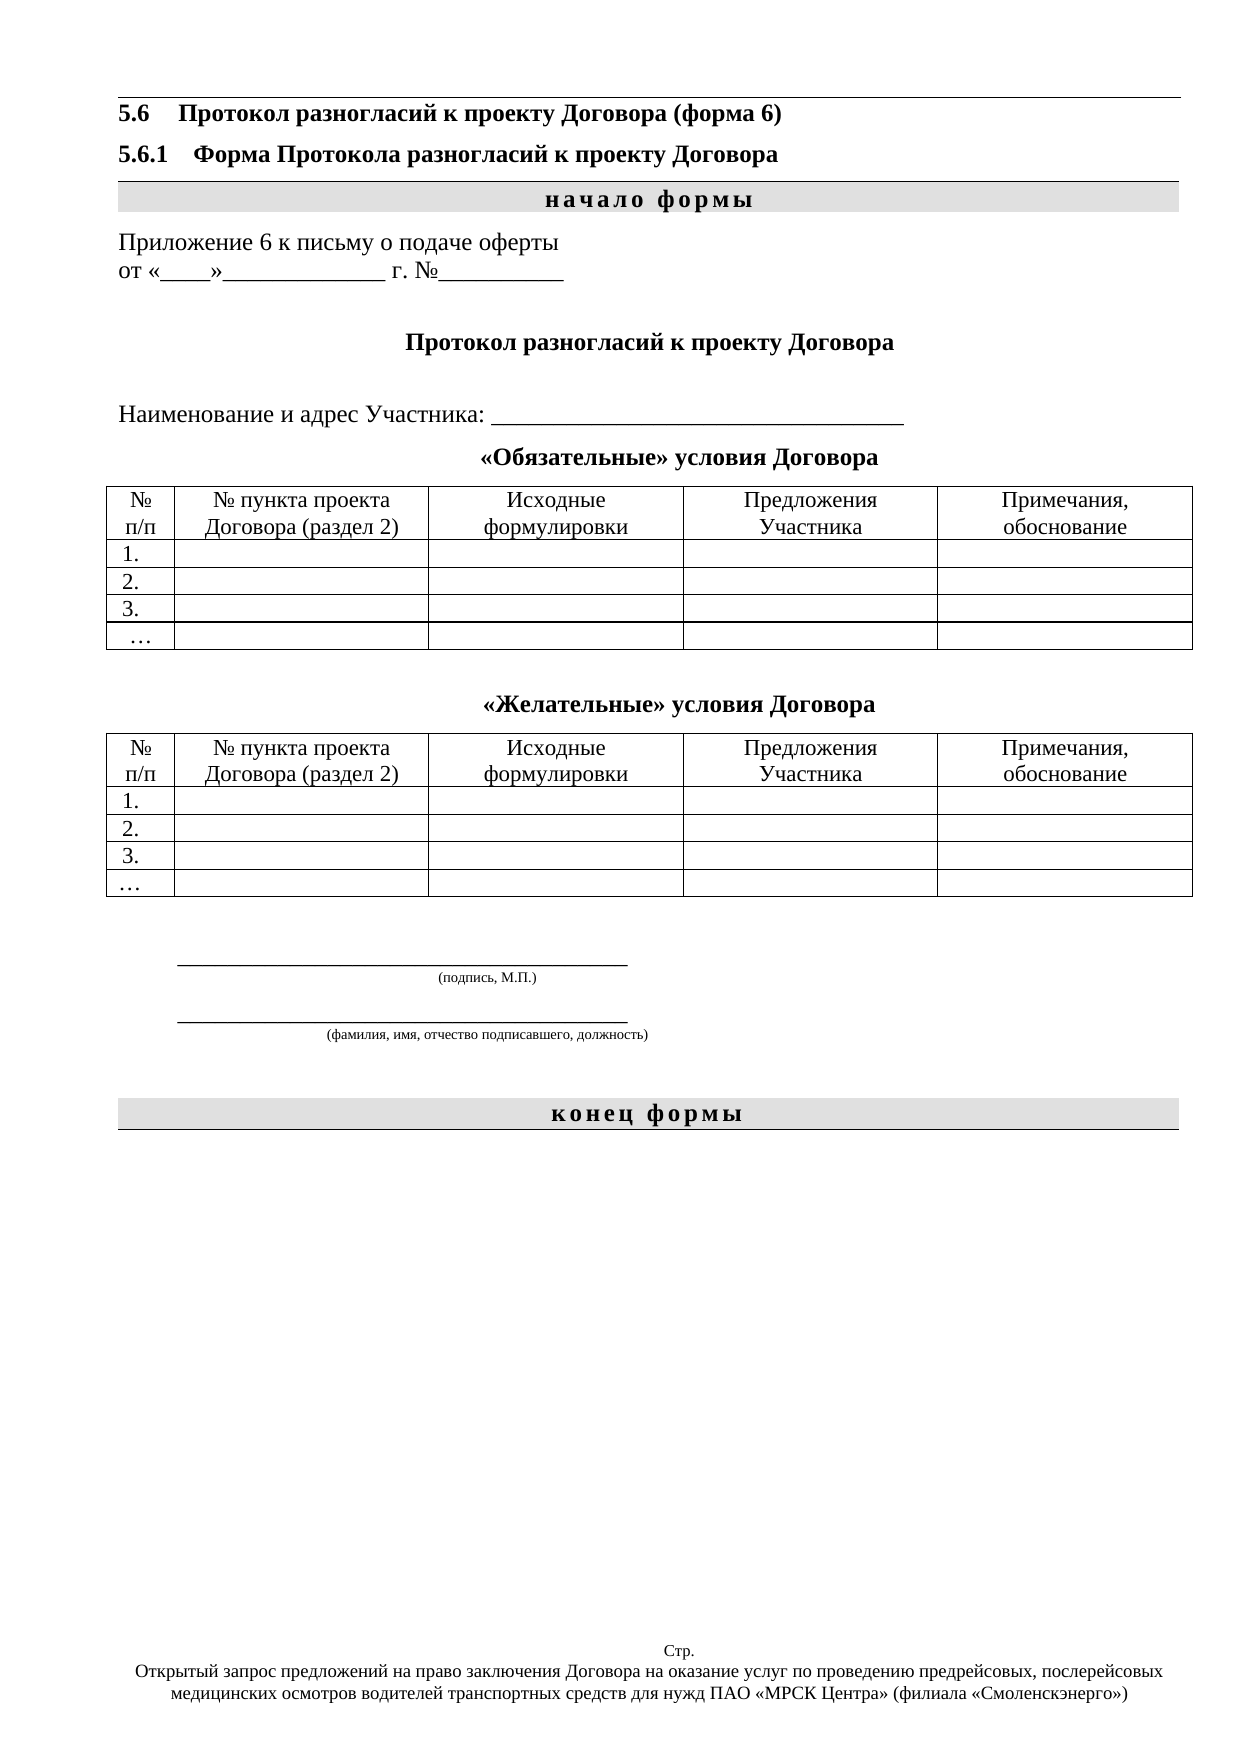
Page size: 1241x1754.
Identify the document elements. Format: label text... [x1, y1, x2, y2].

table_cell [175, 815, 428, 841]
table_cell [684, 595, 937, 621]
table_cell [684, 842, 937, 868]
table_cell [429, 623, 683, 649]
table_cell [175, 787, 428, 814]
table_cell [429, 842, 683, 868]
table_cell [175, 842, 428, 868]
text Приложение 6 к письму о подаче оферты от «____»_____________ г. №__________ [118, 227, 1181, 284]
table_cell [107, 815, 174, 841]
table_cell [429, 540, 683, 567]
subtitle Форма Протокола разногласий к проекту Договора [118, 139, 1181, 168]
table_cell [175, 595, 428, 621]
table_header № п/п [107, 734, 174, 786]
table_cell [938, 787, 1192, 814]
table_header № пункта проекта Договора (раздел 2) [175, 487, 428, 539]
table_cell [429, 815, 683, 841]
text ____________________________________ [118, 997, 1181, 1026]
table_cell [175, 623, 428, 649]
table_cell [684, 787, 937, 814]
table_cell [107, 540, 174, 567]
table_cell … [107, 623, 174, 649]
text «Желательные» условия Договора [118, 689, 1181, 718]
table_cell [175, 568, 428, 594]
table_cell [938, 623, 1192, 649]
table_cell [107, 595, 174, 621]
table_cell [107, 787, 174, 814]
subtitle Протокол разногласий к проекту Договора (форма 6) [118, 98, 1181, 127]
table_cell [429, 568, 683, 594]
table_cell [107, 842, 174, 868]
table_header Предложения Участника [684, 487, 937, 539]
text начало формы [118, 182, 1179, 212]
table_header Исходные формулировки [429, 734, 683, 786]
table_cell … [107, 870, 174, 896]
table_cell [684, 870, 937, 896]
table_header Примечания, обоснование [938, 734, 1192, 786]
text Наименование и адрес Участника: _________________________________ [118, 399, 1181, 428]
table_cell [938, 815, 1192, 841]
table_cell [684, 568, 937, 594]
text «Обязательные» условия Договора [118, 442, 1181, 471]
table_cell [429, 787, 683, 814]
text ____________________________________ [118, 940, 1181, 969]
table_cell [175, 870, 428, 896]
text (подпись, М.П.) [118, 969, 797, 997]
table_header Примечания, обоснование [938, 487, 1192, 539]
table_cell [429, 595, 683, 621]
table_cell [684, 623, 937, 649]
table_header Исходные формулировки [429, 487, 683, 539]
table_cell [938, 595, 1192, 621]
table_cell [429, 870, 683, 896]
text (фамилия, имя, отчество подписавшего, должность) [118, 1026, 797, 1055]
table_cell [175, 540, 428, 567]
table_cell [938, 870, 1192, 896]
table_header № пункта проекта Договора (раздел 2) [175, 734, 428, 786]
table_cell [938, 540, 1192, 567]
table_header Предложения Участника [684, 734, 937, 786]
table_cell [938, 842, 1192, 868]
text конец формы [118, 1098, 1179, 1129]
table_cell [684, 540, 937, 567]
text Протокол разногласий к проекту Договора [118, 327, 1181, 356]
table_cell [107, 568, 174, 594]
table_cell [684, 815, 937, 841]
table_header № п/п [107, 487, 174, 539]
table_cell [938, 568, 1192, 594]
